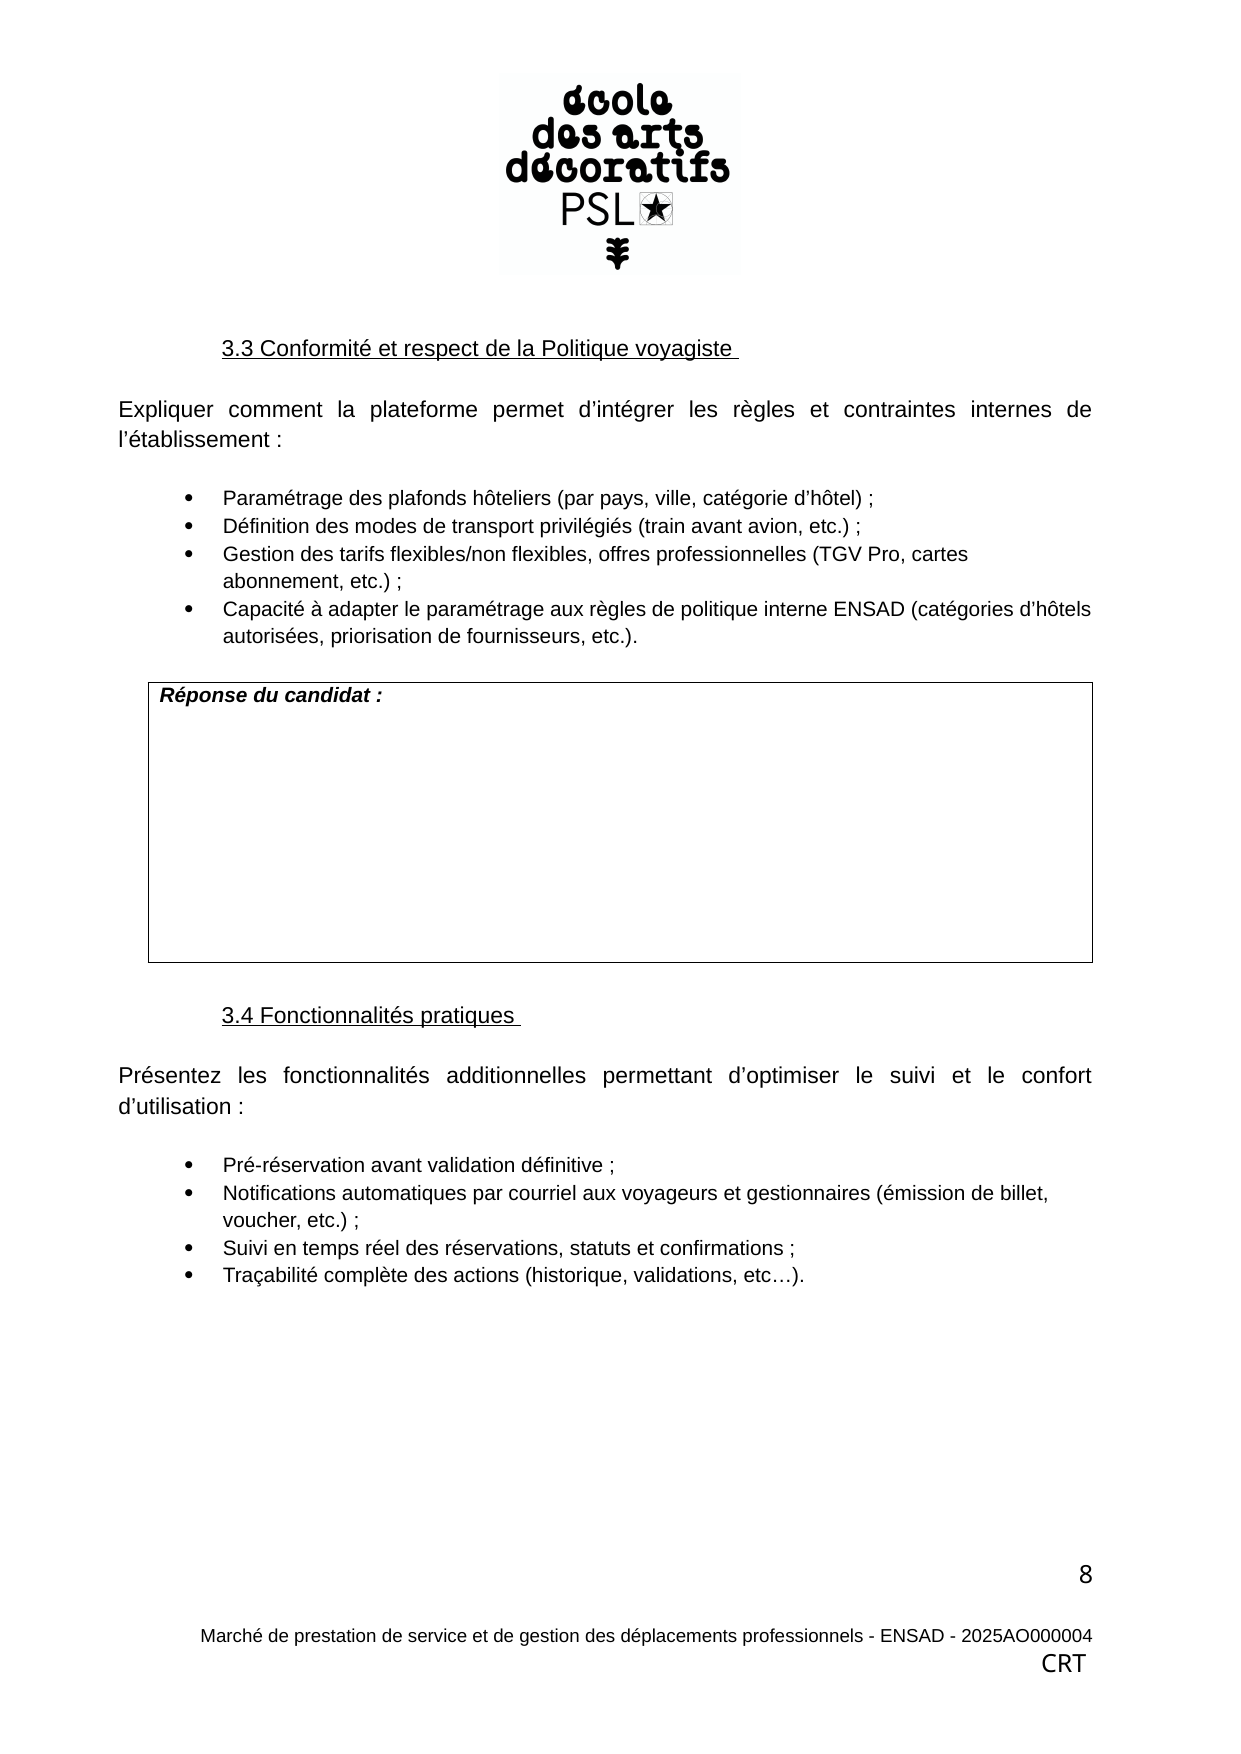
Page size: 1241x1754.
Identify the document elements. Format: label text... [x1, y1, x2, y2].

list Définition des modes de transport privilégiés (train avant avion, etc.) ; [185, 514, 1093, 538]
picture [498, 73, 742, 275]
table_header Réponse du candidat : [149, 683, 1092, 962]
list Notifications automatiques par courriel aux voyageurs et gestionnaires (émission de billet, voucher, etc.) ; [185, 1181, 1093, 1232]
list Capacité à adapter le paramétrage aux règles de politique interne ENSAD (catégories d’hôtels autorisées, priorisation de fournisseurs, etc.). [185, 596, 1093, 648]
text Présentez les fonctionnalités additionnelles permettant d’optimiser le suivi et le confort d’utilisation : [118, 1062, 1093, 1119]
list Gestion des tarifs flexibles/non flexibles, offres professionnelles (TGV Pro, cartes abonnement, etc.) ; [185, 541, 1093, 593]
list Pré-réservation avant validation définitive ; [185, 1153, 1093, 1177]
list Traçabilité complète des actions (historique, validations, etc…). [185, 1263, 1093, 1287]
list Suivi en temps réel des réservations, statuts et confirmations ; [185, 1236, 1093, 1260]
list Paramétrage des plafonds hôteliers (par pays, ville, catégorie d’hôtel) ; [185, 486, 1093, 510]
text Expliquer comment la plateforme permet d’intégrer les règles et contraintes internes de l’établissement : [118, 396, 1093, 452]
text 3.3 Conformité et respect de la Politique voyagiste [221, 335, 1093, 361]
text 3.4 Fonctionnalités pratiques [221, 1002, 1093, 1028]
